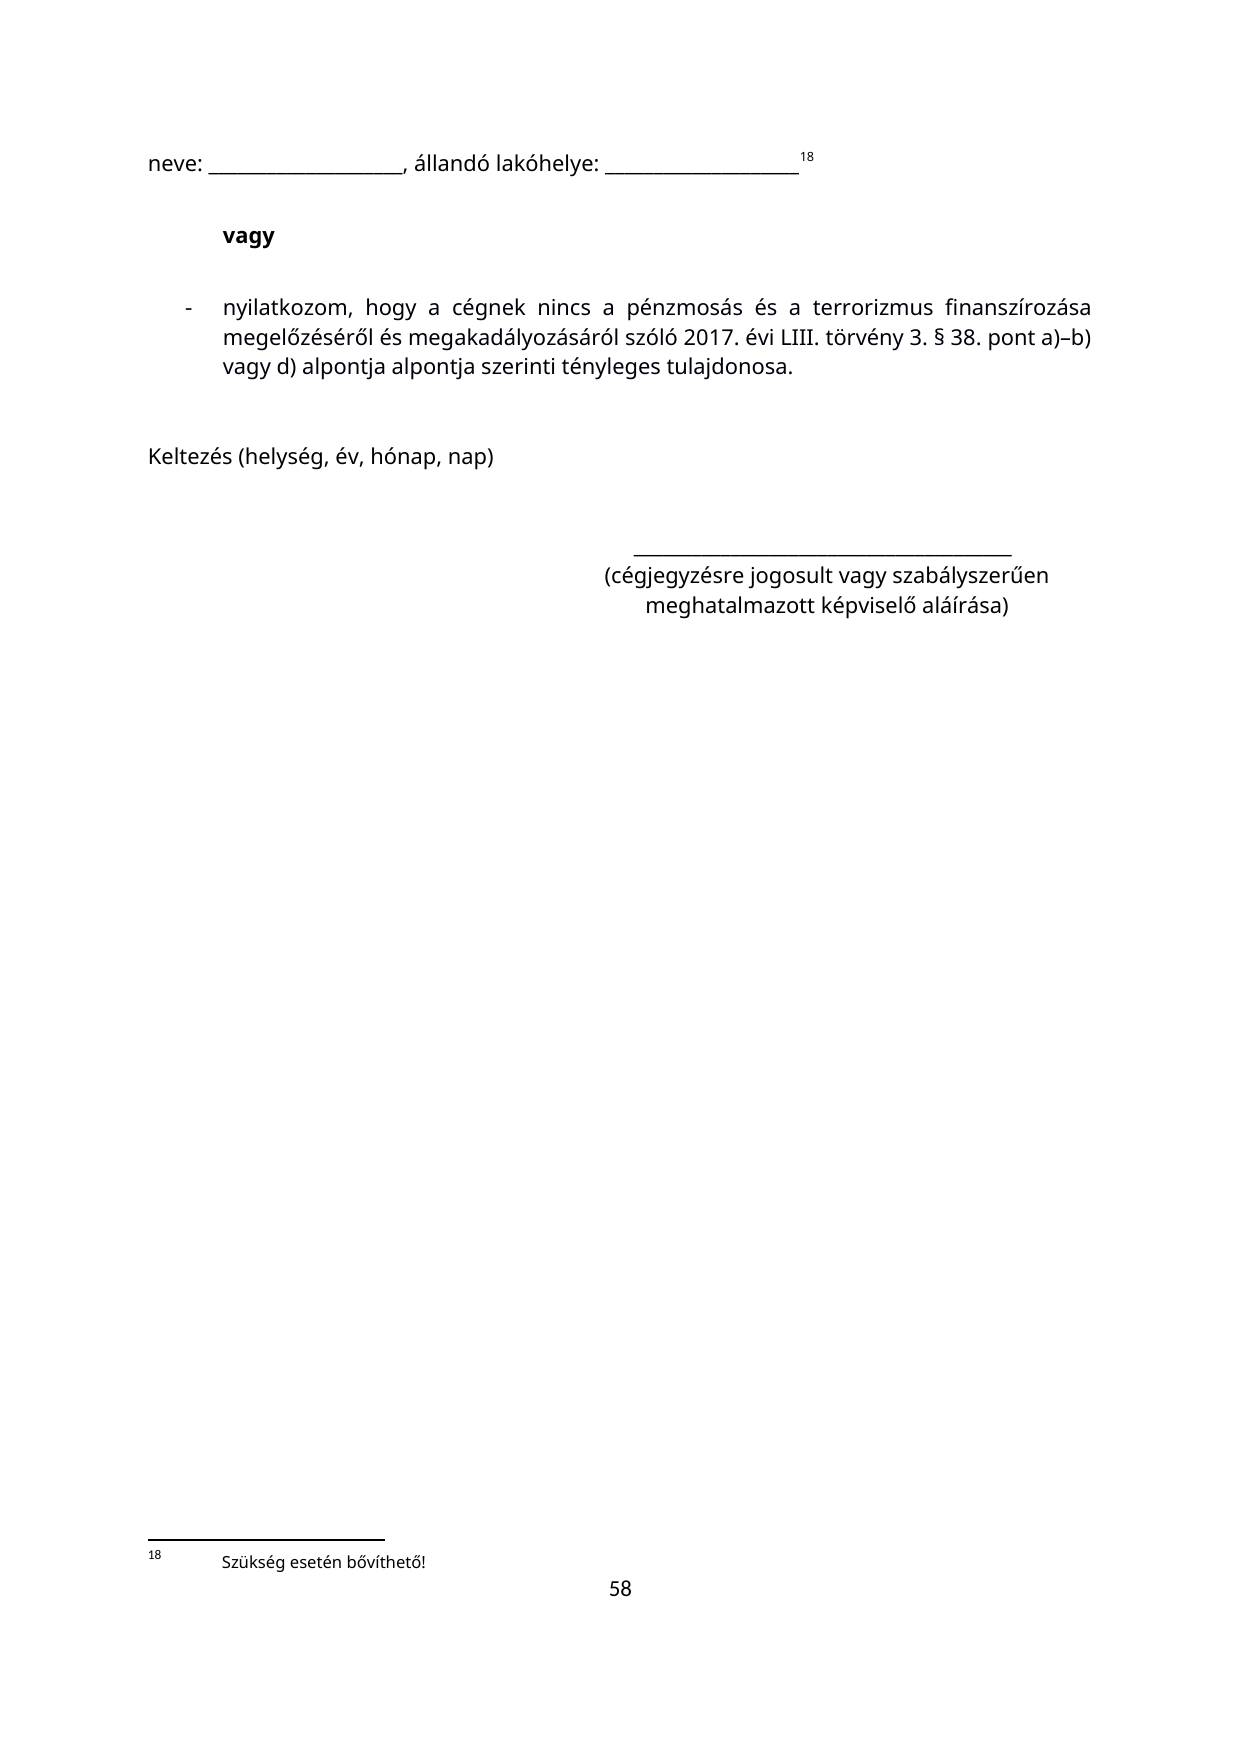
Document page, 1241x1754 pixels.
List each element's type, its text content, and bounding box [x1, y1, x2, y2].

text (cégjegyzésre jogosult vagy szabályszerűen [148, 560, 1093, 590]
list nyilatkozom, hogy a cégnek nincs a pénzmosás és a terrorizmus finanszírozása megelőzéséről és megakadályozásáról szóló 2017. évi LIII. törvény 3. § 38. pont a)–b) vagy d) alpontja alpontja szerinti tényleges tulajdonosa. [185, 292, 1093, 381]
text _______________________________________ [148, 530, 1093, 560]
text Keltezés (helység, év, hónap, nap) [148, 441, 1093, 471]
text neve: ____________________, állandó lakóhelye: ____________________ [148, 148, 1093, 177]
text vagy [223, 220, 1093, 249]
text meghatalmazott képviselő aláírása) [148, 590, 1093, 619]
